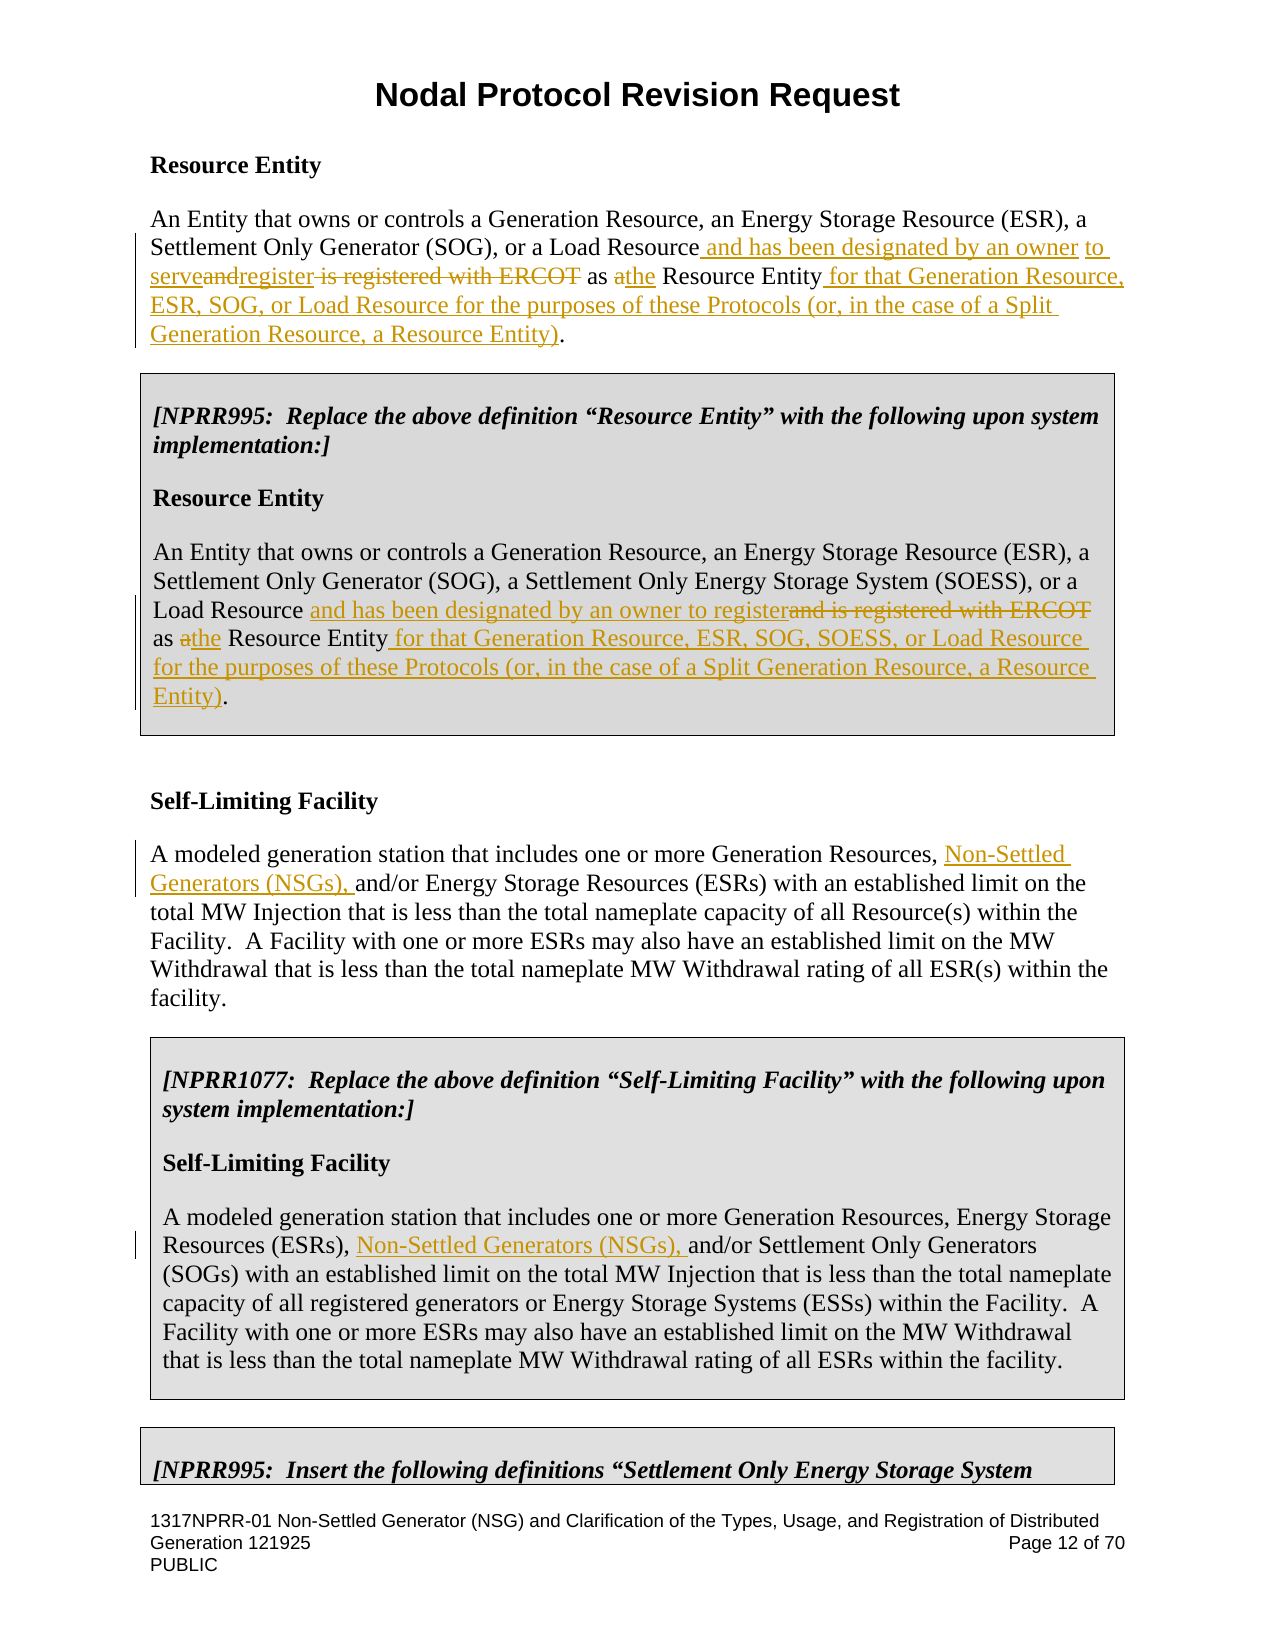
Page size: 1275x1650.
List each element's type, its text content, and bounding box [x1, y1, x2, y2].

table_header [NPRR1077: Replace the above definition “Self-Limiting Facility” with the following upon system implementation:] Self-Limiting Facility A modeled generation station that includes one or more Generation Resources, Energy Storage Resources (ESRs), and/or Settlement Only Generators (SOGs) with an established limit on the total MW Injection that is less than the total nameplate capacity of all registered generators or Energy Storage Systems (ESSs) within the Facility. A Facility with one or more ESRs may also have an established limit on the MW Withdrawal that is less than the total nameplate MW Withdrawal rating of all ESRs within the facility. [151, 1038, 1124, 1399]
text A modeled generation station that includes one or more Generation Resources, and/or Energy Storage Resources (ESRs) with an established limit on the total MW Injection that is less than the total nameplate capacity of all Resource(s) within the Facility. A Facility with one or more ESRs may also have an established limit on the MW Withdrawal that is less than the total nameplate MW Withdrawal rating of all ESR(s) within the facility. [150, 839, 1125, 1012]
text Self-Limiting Facility [150, 786, 1125, 814]
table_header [141, 1428, 1114, 1484]
text An Entity that owns or controls a Generation Resource, an Energy Storage Resource (ESR), a Settlement Only Generator (SOG), or a Load Resource as Resource Entity. [150, 204, 1125, 347]
text Resource Entity [150, 150, 1125, 179]
table_header [NPRR995: Replace the above definition “Resource Entity” with the following upon system implementation:] Resource Entity An Entity that owns or controls a Generation Resource, an Energy Storage Resource (ESR), a Settlement Only Generator (SOG), a Settlement Only Energy Storage System (SOESS), or a Load Resource as Resource Entity. [141, 374, 1114, 735]
